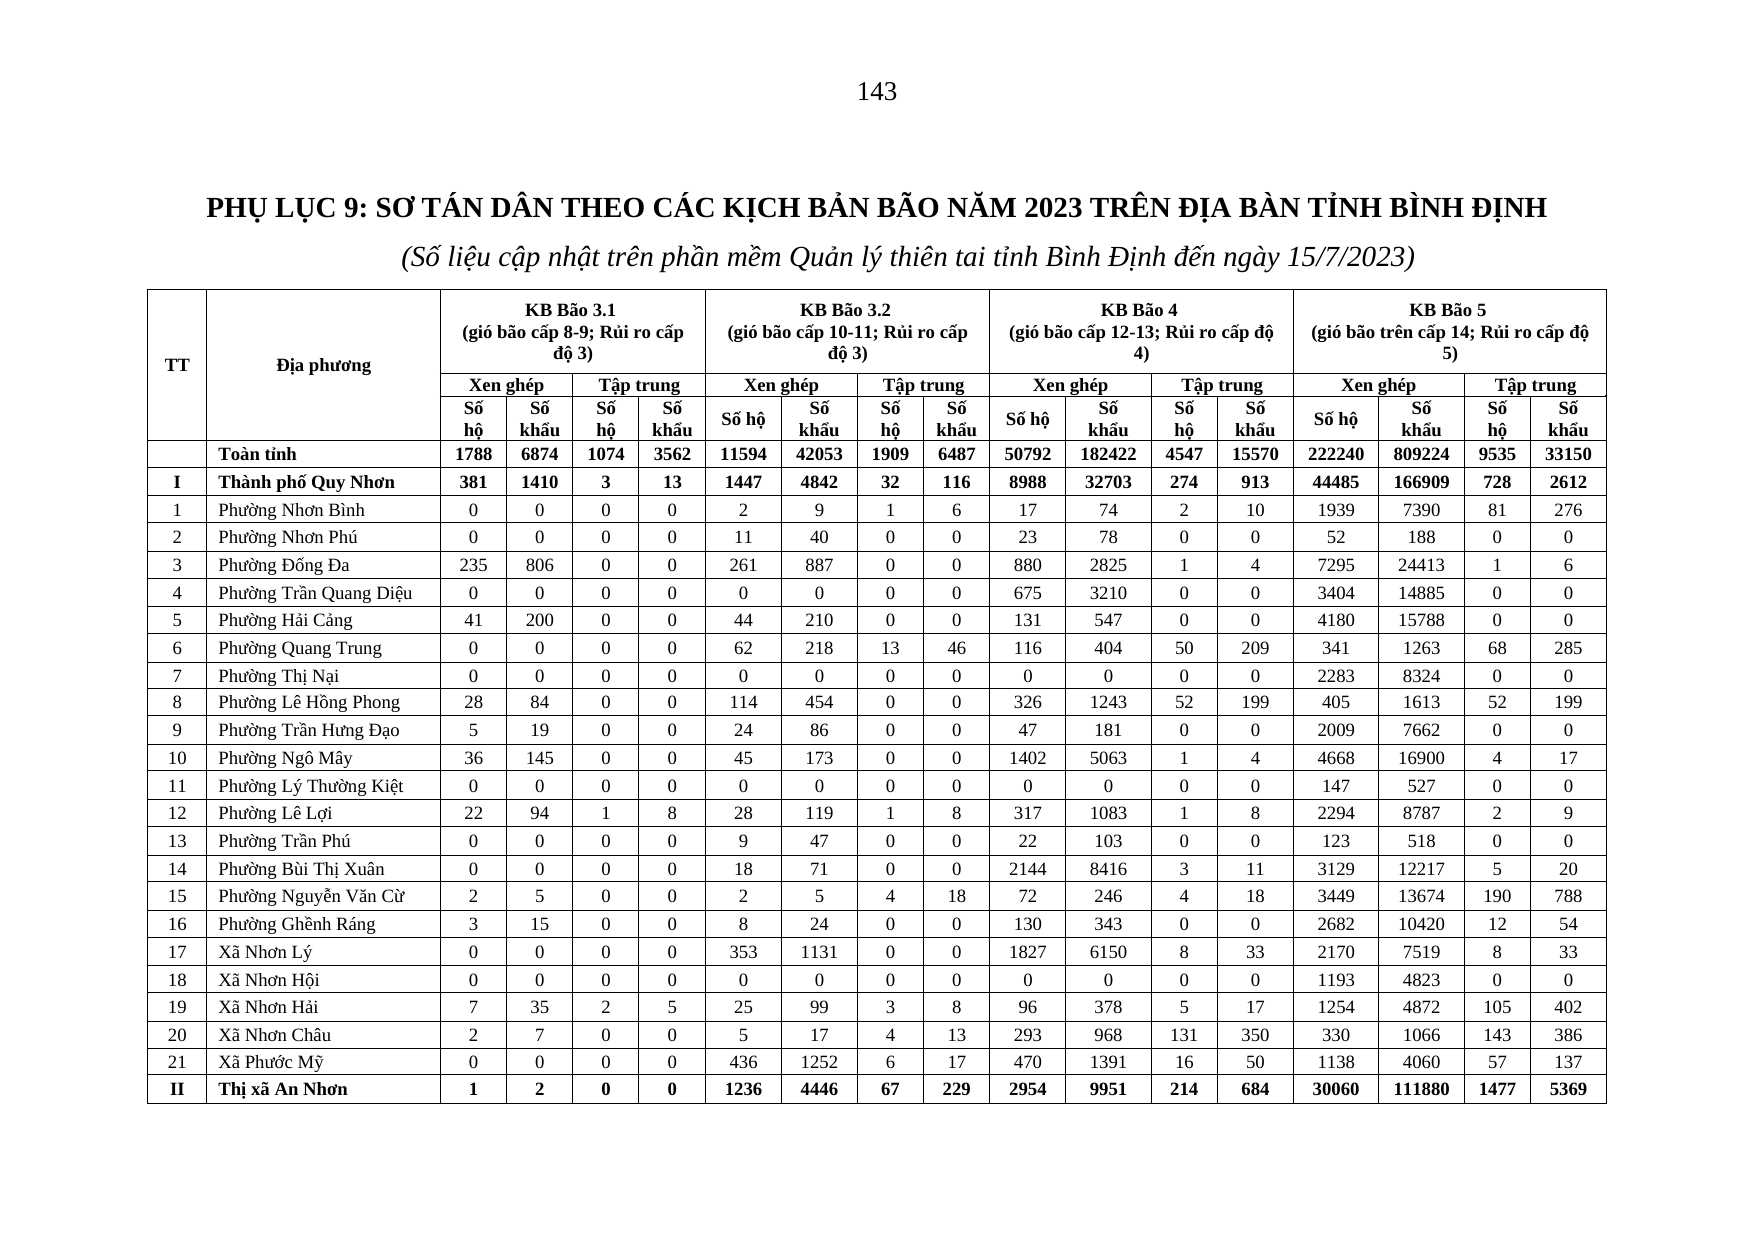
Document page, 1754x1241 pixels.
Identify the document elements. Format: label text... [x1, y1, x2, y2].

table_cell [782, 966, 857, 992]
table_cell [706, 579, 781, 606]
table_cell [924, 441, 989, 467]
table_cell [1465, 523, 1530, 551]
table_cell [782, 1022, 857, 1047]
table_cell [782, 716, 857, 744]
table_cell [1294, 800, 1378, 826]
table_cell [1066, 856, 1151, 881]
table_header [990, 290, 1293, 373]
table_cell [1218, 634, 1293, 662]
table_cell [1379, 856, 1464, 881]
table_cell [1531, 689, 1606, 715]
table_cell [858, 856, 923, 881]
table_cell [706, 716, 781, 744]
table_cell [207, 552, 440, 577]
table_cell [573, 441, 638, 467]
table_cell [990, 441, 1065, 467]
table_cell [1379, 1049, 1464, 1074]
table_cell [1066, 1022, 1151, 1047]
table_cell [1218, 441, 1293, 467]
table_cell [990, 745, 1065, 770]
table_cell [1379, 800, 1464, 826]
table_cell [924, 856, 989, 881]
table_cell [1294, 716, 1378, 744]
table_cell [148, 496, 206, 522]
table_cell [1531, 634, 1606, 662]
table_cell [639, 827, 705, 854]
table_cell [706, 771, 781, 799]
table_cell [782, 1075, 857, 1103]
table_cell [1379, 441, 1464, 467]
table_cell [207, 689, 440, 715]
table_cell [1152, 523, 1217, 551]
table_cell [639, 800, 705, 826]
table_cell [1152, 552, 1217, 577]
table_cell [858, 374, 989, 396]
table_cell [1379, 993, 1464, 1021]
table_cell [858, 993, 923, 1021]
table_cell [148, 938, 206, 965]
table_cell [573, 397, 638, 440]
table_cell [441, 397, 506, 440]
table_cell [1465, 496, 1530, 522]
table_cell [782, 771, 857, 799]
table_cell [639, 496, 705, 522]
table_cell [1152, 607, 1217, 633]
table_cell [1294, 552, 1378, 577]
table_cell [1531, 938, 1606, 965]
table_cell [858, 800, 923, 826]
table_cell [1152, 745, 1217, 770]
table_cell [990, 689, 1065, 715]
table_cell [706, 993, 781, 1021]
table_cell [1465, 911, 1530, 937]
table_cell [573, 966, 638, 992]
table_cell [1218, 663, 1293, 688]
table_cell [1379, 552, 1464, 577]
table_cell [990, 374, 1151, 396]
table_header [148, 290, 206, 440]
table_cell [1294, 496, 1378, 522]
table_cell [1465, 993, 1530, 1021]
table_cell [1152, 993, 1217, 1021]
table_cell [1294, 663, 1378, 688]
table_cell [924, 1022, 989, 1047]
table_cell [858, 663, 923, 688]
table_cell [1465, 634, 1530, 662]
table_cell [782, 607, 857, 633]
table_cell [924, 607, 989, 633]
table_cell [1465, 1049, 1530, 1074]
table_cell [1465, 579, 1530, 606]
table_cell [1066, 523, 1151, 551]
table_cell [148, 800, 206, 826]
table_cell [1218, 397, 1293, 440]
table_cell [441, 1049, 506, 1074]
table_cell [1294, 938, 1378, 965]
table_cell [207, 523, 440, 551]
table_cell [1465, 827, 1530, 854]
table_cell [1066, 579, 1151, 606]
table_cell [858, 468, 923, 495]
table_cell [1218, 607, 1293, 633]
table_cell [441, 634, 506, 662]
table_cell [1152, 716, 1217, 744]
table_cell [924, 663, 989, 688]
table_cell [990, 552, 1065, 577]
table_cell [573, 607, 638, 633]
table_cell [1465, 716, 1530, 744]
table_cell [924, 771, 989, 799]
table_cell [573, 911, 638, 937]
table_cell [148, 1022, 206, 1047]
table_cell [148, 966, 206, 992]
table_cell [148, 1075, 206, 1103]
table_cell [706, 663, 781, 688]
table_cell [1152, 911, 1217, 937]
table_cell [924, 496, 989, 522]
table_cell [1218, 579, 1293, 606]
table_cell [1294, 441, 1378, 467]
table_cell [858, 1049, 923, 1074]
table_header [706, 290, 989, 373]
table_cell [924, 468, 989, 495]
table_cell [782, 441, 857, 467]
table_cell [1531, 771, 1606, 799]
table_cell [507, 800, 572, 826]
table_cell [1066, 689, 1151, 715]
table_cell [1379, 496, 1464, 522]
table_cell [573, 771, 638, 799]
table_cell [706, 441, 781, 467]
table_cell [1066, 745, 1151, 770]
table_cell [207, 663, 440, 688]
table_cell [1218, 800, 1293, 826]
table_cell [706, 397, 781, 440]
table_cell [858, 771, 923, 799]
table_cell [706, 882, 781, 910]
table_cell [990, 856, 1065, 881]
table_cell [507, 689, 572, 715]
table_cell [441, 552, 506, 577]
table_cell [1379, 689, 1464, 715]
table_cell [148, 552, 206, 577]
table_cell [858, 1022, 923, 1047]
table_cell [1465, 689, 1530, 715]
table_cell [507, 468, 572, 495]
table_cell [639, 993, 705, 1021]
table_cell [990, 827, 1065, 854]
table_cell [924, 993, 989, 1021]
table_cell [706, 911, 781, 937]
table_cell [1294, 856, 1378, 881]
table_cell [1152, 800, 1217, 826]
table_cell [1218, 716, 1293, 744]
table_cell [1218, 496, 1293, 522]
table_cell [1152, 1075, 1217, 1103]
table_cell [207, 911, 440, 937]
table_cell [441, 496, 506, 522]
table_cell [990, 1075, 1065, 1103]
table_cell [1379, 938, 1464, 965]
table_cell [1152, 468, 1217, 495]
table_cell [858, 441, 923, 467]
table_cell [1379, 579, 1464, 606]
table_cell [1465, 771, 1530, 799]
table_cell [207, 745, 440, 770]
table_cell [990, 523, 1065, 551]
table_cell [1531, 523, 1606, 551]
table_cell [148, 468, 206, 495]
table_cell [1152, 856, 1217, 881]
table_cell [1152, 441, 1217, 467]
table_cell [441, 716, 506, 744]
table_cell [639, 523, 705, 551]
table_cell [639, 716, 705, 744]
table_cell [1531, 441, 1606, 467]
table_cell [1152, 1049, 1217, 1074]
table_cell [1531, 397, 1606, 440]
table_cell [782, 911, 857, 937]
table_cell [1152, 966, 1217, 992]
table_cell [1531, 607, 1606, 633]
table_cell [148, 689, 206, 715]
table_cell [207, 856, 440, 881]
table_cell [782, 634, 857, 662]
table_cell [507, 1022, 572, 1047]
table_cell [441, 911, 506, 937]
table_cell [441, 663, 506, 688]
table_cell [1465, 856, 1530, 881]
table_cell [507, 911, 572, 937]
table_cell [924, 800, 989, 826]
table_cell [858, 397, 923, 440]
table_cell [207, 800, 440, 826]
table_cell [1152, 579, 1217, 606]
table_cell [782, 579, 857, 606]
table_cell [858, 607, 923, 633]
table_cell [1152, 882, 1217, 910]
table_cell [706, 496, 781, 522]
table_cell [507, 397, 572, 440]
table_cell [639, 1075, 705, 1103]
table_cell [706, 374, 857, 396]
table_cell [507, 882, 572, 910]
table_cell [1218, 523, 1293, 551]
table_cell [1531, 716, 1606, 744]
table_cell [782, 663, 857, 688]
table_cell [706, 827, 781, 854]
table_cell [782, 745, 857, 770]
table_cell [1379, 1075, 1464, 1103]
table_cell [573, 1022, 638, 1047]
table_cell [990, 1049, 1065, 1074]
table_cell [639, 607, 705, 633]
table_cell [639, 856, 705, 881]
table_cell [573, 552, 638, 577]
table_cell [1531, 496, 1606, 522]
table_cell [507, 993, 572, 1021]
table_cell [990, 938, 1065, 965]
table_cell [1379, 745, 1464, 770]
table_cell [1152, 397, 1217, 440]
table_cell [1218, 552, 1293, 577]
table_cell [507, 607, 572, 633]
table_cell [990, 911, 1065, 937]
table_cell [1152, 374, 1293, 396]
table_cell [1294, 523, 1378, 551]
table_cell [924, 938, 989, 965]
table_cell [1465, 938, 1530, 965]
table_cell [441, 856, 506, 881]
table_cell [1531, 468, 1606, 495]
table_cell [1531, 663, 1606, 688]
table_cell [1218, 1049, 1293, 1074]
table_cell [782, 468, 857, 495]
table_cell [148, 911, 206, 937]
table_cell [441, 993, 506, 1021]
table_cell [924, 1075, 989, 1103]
text (Số liệu cập nhật trên phần mềm Quản lý thiên tai tỉnh Bình Định đến ngày 15/7/2023) [118, 239, 1636, 273]
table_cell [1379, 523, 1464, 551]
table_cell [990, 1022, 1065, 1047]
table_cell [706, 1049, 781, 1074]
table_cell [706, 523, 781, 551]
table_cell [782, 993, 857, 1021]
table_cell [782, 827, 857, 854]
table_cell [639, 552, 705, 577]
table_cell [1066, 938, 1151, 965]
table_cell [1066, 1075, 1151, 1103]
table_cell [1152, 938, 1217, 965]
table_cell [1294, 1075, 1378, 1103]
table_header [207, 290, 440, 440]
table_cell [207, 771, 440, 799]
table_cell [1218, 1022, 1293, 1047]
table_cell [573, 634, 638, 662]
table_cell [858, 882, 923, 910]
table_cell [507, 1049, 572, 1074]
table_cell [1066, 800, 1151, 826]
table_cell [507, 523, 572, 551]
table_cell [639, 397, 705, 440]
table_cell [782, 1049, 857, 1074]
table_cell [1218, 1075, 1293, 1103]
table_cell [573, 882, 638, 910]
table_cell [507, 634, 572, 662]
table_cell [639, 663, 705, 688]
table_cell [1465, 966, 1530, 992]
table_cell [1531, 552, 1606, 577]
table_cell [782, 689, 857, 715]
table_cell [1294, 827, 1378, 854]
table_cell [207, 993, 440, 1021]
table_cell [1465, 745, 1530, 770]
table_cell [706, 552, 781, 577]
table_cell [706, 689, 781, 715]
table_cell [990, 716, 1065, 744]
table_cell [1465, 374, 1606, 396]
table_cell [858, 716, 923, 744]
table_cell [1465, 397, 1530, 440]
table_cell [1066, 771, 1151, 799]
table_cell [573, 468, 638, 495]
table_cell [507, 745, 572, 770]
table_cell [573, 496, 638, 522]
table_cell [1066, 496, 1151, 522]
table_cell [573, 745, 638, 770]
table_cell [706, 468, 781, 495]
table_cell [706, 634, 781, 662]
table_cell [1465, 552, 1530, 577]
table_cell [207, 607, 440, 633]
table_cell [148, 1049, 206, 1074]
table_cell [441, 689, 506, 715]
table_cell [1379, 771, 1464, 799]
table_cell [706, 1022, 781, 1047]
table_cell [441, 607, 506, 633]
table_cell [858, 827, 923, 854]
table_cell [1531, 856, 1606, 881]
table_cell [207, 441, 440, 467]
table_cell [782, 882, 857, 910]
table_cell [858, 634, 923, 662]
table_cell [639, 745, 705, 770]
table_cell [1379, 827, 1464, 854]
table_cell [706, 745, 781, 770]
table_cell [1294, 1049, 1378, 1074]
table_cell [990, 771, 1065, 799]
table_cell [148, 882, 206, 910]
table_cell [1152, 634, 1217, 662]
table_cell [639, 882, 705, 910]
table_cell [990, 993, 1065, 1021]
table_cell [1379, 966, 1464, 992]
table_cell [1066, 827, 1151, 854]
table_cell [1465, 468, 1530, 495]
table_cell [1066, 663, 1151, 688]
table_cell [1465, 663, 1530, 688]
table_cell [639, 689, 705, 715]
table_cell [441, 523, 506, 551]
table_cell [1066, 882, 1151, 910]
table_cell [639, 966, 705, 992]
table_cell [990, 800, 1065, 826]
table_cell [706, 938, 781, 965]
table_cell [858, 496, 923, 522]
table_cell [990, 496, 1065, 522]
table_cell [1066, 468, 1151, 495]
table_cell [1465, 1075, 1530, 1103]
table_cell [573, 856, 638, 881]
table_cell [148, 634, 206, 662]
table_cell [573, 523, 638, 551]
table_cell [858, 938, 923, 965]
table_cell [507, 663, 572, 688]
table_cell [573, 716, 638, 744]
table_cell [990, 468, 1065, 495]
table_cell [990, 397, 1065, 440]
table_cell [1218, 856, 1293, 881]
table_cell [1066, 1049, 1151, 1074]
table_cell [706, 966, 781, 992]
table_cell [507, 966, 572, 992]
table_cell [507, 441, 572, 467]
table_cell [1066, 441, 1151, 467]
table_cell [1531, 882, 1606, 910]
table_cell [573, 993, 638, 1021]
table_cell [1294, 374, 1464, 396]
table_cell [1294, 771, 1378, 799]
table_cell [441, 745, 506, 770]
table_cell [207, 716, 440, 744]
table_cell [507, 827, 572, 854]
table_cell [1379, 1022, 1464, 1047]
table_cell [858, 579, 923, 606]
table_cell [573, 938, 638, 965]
subtitle PHỤ LỤC 9: SƠ TÁN DÂN THEO CÁC KỊCH BẢN BÃO NĂM 2023 TRÊN ĐỊA BÀN TỈNH BÌNH ĐỊNH [118, 190, 1636, 223]
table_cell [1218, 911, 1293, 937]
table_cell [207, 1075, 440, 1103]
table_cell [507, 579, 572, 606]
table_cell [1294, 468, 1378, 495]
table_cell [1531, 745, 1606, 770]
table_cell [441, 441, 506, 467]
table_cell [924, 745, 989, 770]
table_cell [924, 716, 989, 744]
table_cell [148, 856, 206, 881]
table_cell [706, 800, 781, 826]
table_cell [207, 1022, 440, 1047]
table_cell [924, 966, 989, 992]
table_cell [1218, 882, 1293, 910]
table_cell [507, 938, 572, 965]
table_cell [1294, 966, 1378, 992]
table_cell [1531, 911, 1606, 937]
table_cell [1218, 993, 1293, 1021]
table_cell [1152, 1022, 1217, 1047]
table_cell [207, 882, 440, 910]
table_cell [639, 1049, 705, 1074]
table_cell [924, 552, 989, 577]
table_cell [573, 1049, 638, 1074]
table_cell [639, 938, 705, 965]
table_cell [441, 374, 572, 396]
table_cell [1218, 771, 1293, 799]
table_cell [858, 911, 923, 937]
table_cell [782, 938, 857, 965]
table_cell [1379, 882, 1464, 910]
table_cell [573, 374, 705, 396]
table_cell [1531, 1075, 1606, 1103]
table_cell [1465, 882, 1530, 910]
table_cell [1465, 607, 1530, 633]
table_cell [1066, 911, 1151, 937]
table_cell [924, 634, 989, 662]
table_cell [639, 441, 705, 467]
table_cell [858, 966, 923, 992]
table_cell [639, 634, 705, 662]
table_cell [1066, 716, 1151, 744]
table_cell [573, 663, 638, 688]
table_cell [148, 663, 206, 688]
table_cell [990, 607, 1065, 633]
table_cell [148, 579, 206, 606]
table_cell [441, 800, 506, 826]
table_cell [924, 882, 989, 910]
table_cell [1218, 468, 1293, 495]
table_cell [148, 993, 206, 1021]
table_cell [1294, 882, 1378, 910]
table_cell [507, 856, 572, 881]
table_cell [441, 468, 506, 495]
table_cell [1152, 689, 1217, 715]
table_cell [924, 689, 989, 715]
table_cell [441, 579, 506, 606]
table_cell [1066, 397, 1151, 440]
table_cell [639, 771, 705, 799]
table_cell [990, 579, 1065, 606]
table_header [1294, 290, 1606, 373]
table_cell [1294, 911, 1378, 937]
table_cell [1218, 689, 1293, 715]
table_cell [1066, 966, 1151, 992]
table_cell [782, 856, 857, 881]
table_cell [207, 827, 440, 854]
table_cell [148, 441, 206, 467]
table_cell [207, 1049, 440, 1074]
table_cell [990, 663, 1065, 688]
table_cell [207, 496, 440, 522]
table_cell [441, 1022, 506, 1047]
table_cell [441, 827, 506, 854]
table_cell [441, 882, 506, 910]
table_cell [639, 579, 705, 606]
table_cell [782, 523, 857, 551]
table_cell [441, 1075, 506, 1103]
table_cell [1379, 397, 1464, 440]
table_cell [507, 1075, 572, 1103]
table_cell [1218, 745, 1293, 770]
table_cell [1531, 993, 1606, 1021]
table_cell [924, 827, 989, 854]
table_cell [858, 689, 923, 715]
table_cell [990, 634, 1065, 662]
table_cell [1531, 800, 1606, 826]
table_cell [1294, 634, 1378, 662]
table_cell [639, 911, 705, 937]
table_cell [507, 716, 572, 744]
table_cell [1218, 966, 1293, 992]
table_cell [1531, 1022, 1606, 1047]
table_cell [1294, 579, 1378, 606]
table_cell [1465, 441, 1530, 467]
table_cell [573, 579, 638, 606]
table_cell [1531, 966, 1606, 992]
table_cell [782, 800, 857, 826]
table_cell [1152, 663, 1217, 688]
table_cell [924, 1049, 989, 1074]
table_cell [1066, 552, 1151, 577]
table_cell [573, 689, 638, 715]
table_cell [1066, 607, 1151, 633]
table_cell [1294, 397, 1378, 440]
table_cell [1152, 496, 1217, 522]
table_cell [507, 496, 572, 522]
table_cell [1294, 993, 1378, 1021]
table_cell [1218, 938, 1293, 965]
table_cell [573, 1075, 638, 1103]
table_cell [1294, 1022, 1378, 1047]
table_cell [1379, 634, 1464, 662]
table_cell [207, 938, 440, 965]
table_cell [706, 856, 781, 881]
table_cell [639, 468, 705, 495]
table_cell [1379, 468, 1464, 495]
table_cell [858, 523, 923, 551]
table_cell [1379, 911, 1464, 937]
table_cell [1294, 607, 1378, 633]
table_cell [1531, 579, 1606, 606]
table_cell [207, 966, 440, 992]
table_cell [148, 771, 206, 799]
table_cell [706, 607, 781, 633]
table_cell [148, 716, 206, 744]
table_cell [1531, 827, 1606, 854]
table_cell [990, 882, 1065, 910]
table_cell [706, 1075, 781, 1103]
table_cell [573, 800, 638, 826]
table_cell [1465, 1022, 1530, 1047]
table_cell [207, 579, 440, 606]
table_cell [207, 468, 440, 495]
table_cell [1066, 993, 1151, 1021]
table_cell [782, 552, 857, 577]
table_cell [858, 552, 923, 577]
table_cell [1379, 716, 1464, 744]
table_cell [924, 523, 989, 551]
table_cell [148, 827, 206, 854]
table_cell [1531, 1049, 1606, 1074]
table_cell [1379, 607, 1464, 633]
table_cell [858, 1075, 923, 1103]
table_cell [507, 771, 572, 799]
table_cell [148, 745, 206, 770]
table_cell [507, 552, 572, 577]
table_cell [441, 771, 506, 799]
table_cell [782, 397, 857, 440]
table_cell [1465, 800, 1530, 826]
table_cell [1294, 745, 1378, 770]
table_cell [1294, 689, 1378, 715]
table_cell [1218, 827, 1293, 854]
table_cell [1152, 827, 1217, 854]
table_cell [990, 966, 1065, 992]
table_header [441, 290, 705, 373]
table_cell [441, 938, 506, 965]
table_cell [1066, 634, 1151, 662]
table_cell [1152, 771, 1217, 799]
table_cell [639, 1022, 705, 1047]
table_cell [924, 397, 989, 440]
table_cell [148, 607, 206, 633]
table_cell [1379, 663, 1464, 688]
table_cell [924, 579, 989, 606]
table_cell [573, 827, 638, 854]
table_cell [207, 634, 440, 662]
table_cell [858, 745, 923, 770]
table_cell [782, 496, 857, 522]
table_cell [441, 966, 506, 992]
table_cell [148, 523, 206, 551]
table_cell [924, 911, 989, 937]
